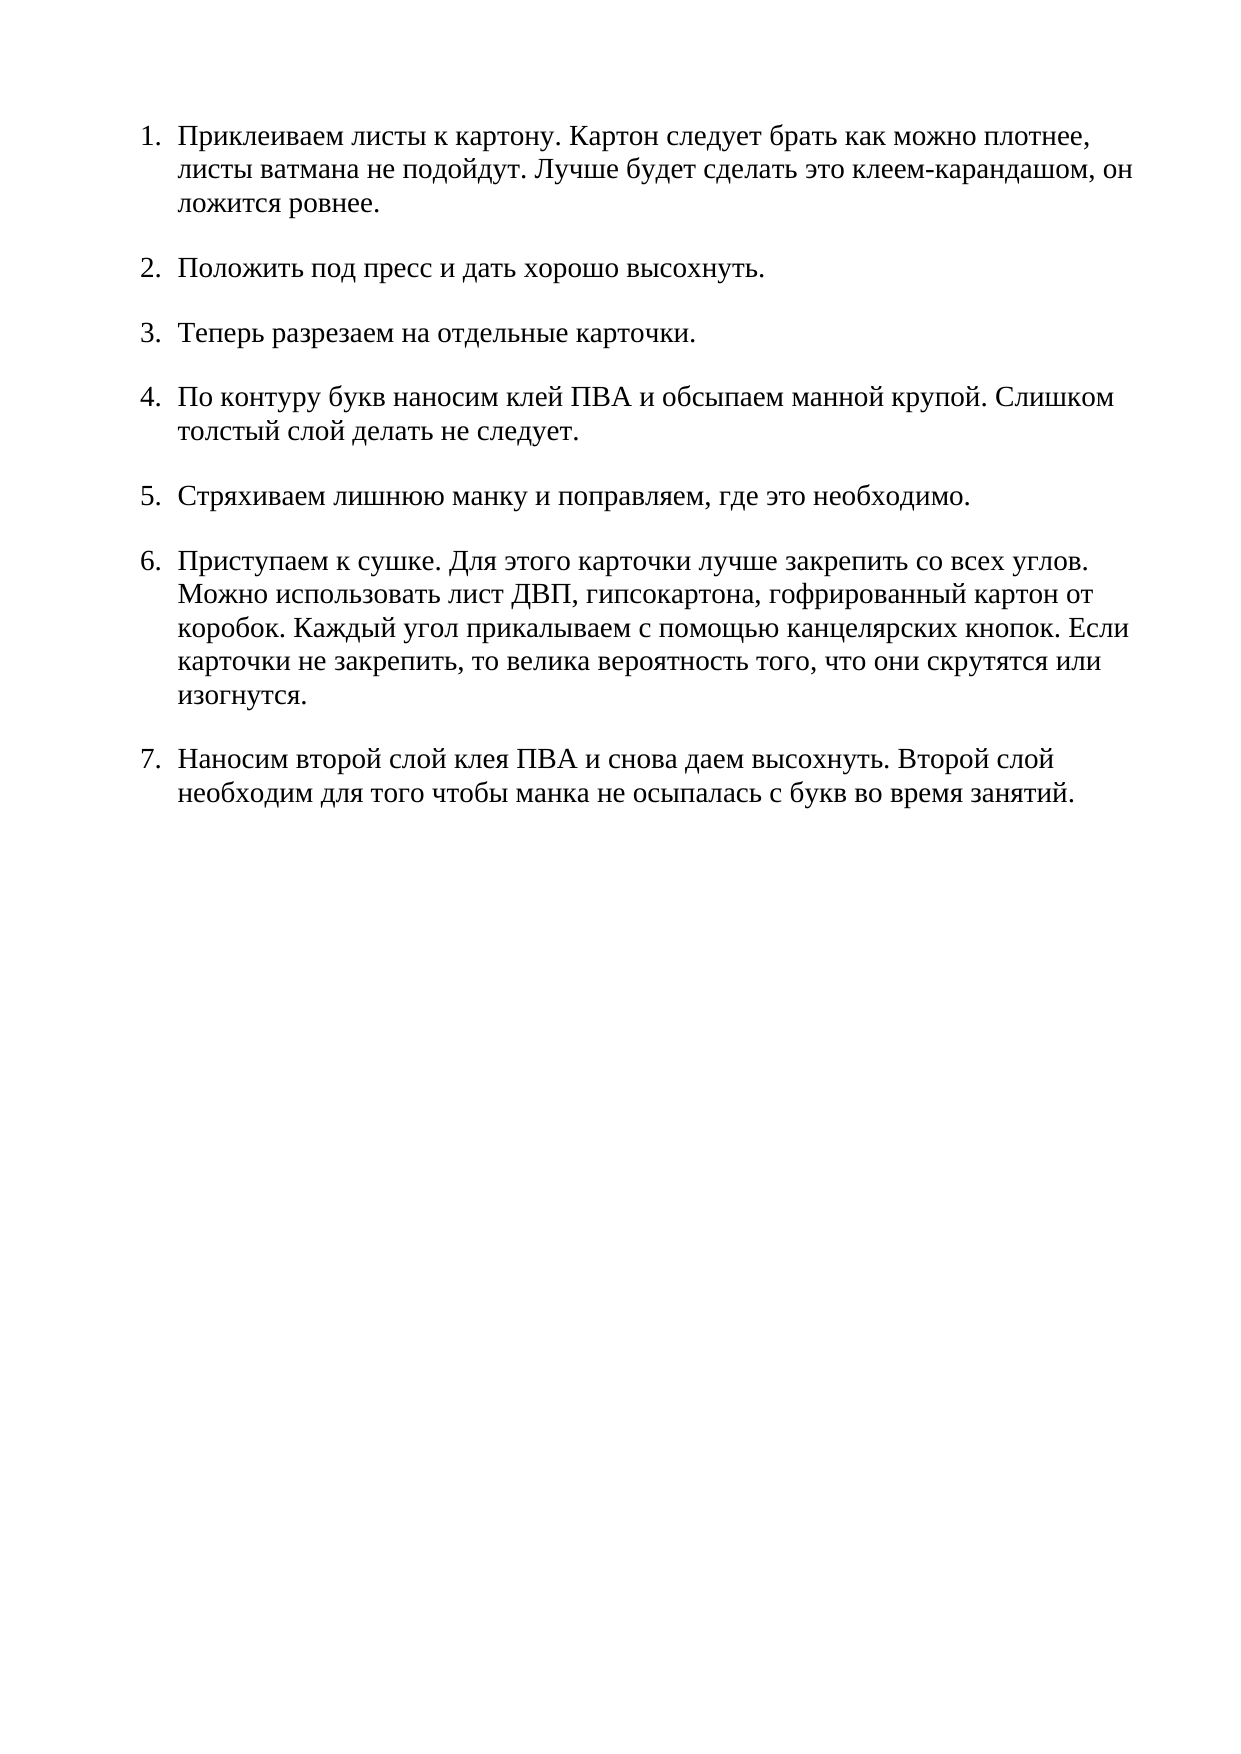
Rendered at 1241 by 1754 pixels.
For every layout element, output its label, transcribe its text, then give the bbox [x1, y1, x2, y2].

list Стряхиваем лишнюю манку и поправляем, где это необходимо. [140, 478, 1152, 511]
list Наносим второй слой клея ПВА и снова даем высохнуть. Второй слой необходим для того чтобы манка не осыпалась с букв во время занятий. [140, 742, 1152, 809]
list По контуру букв наносим клей ПВА и обсыпаем манной крупой. Слишком толстый слой делать не следует. [140, 379, 1152, 447]
list Положить под пресс и дать хорошо высохнуть. [140, 250, 1152, 283]
list Приступаем к сушке. Для этого карточки лучше закрепить со всех углов. Можно использовать лист ДВП, гипсокартона, гофрированный картон от коробок. Каждый угол прикалываем с помощью канцелярских кнопок. Если карточки не закрепить, то велика вероятность того, что они скрутятся или изогнутся. [140, 543, 1152, 710]
list Теперь разрезаем на отдельные карточки. [140, 315, 1152, 348]
list Приклеиваем листы к картону. Картон следует брать как можно плотнее, листы ватмана не подойдут. Лучше будет сделать это клеем-карандашом, он ложится ровнее. [140, 118, 1152, 219]
